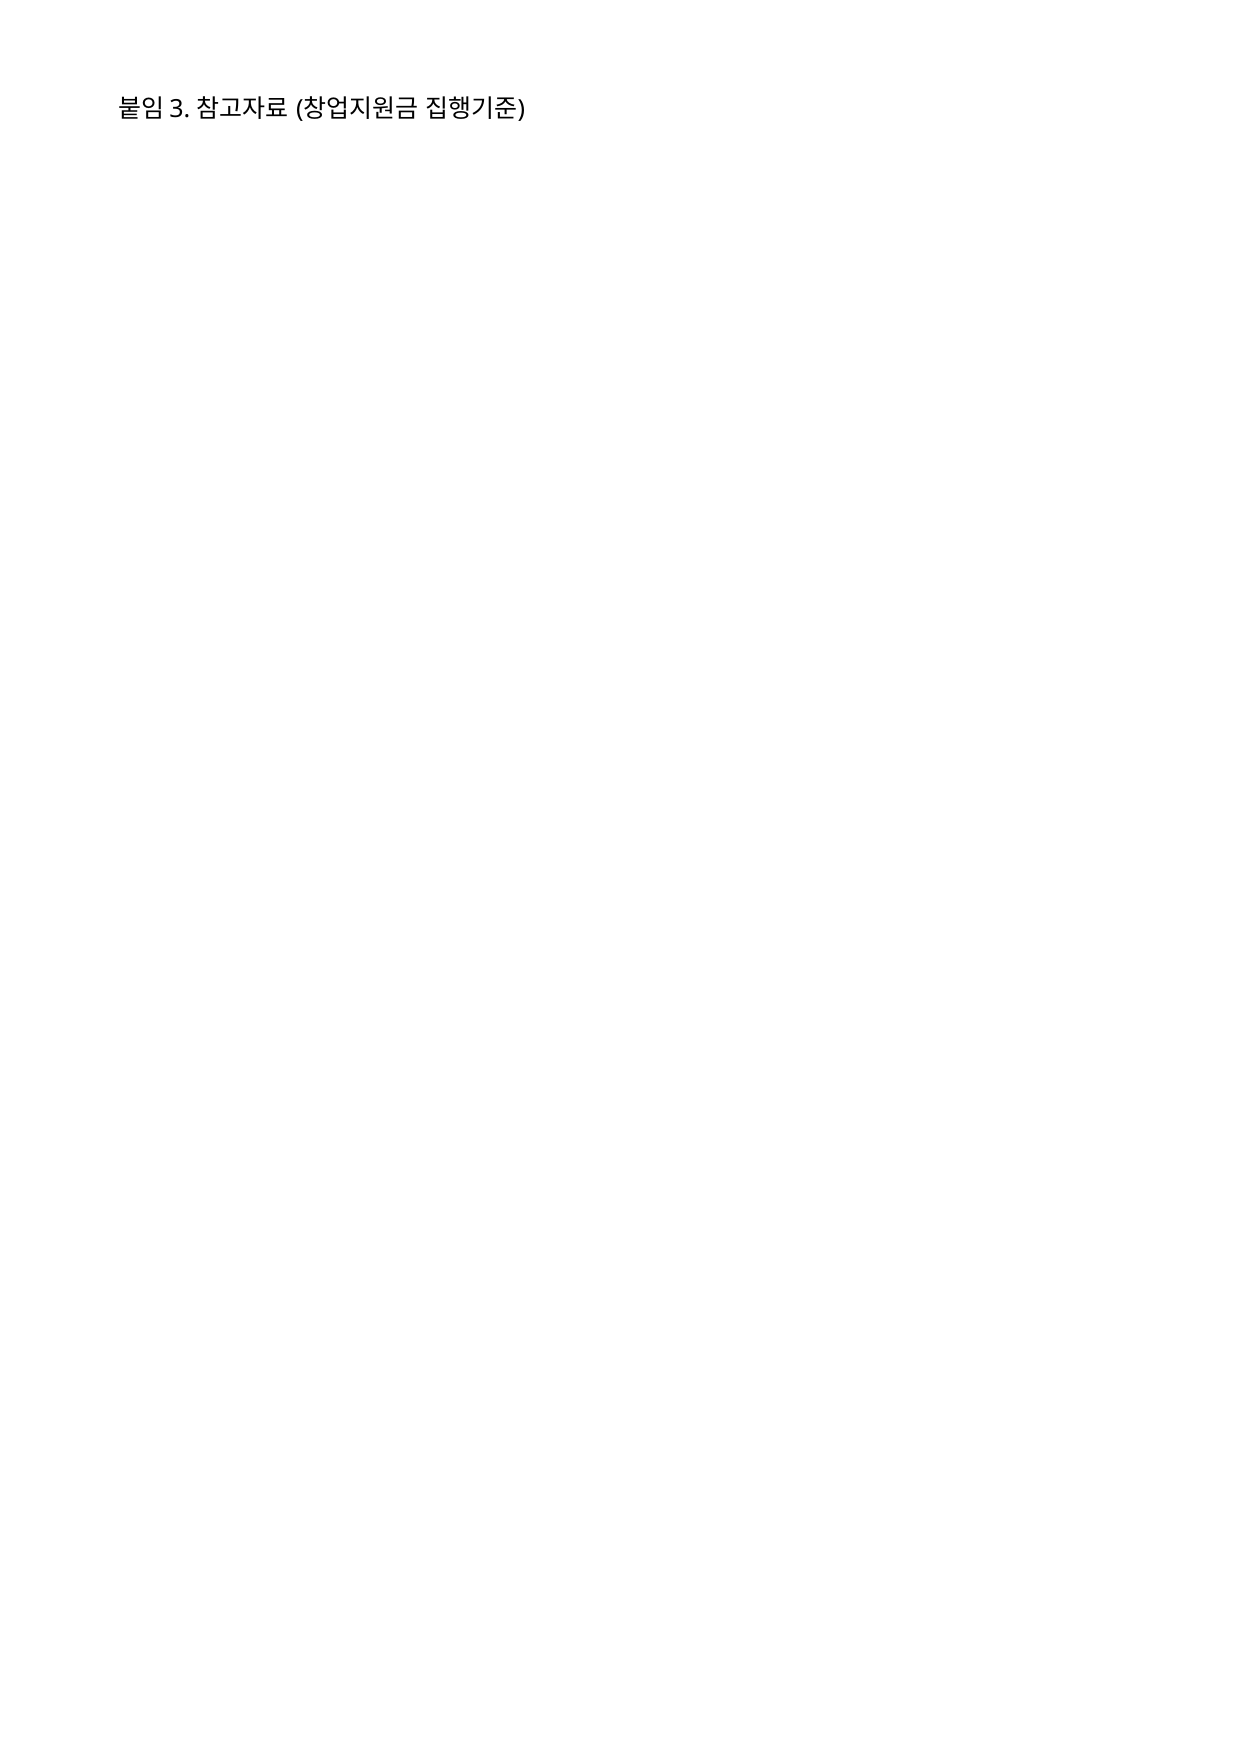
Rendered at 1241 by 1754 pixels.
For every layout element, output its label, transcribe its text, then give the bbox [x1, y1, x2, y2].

text 붙임3. 참고자료 (창업지원금 집행기준) [118, 88, 1122, 125]
